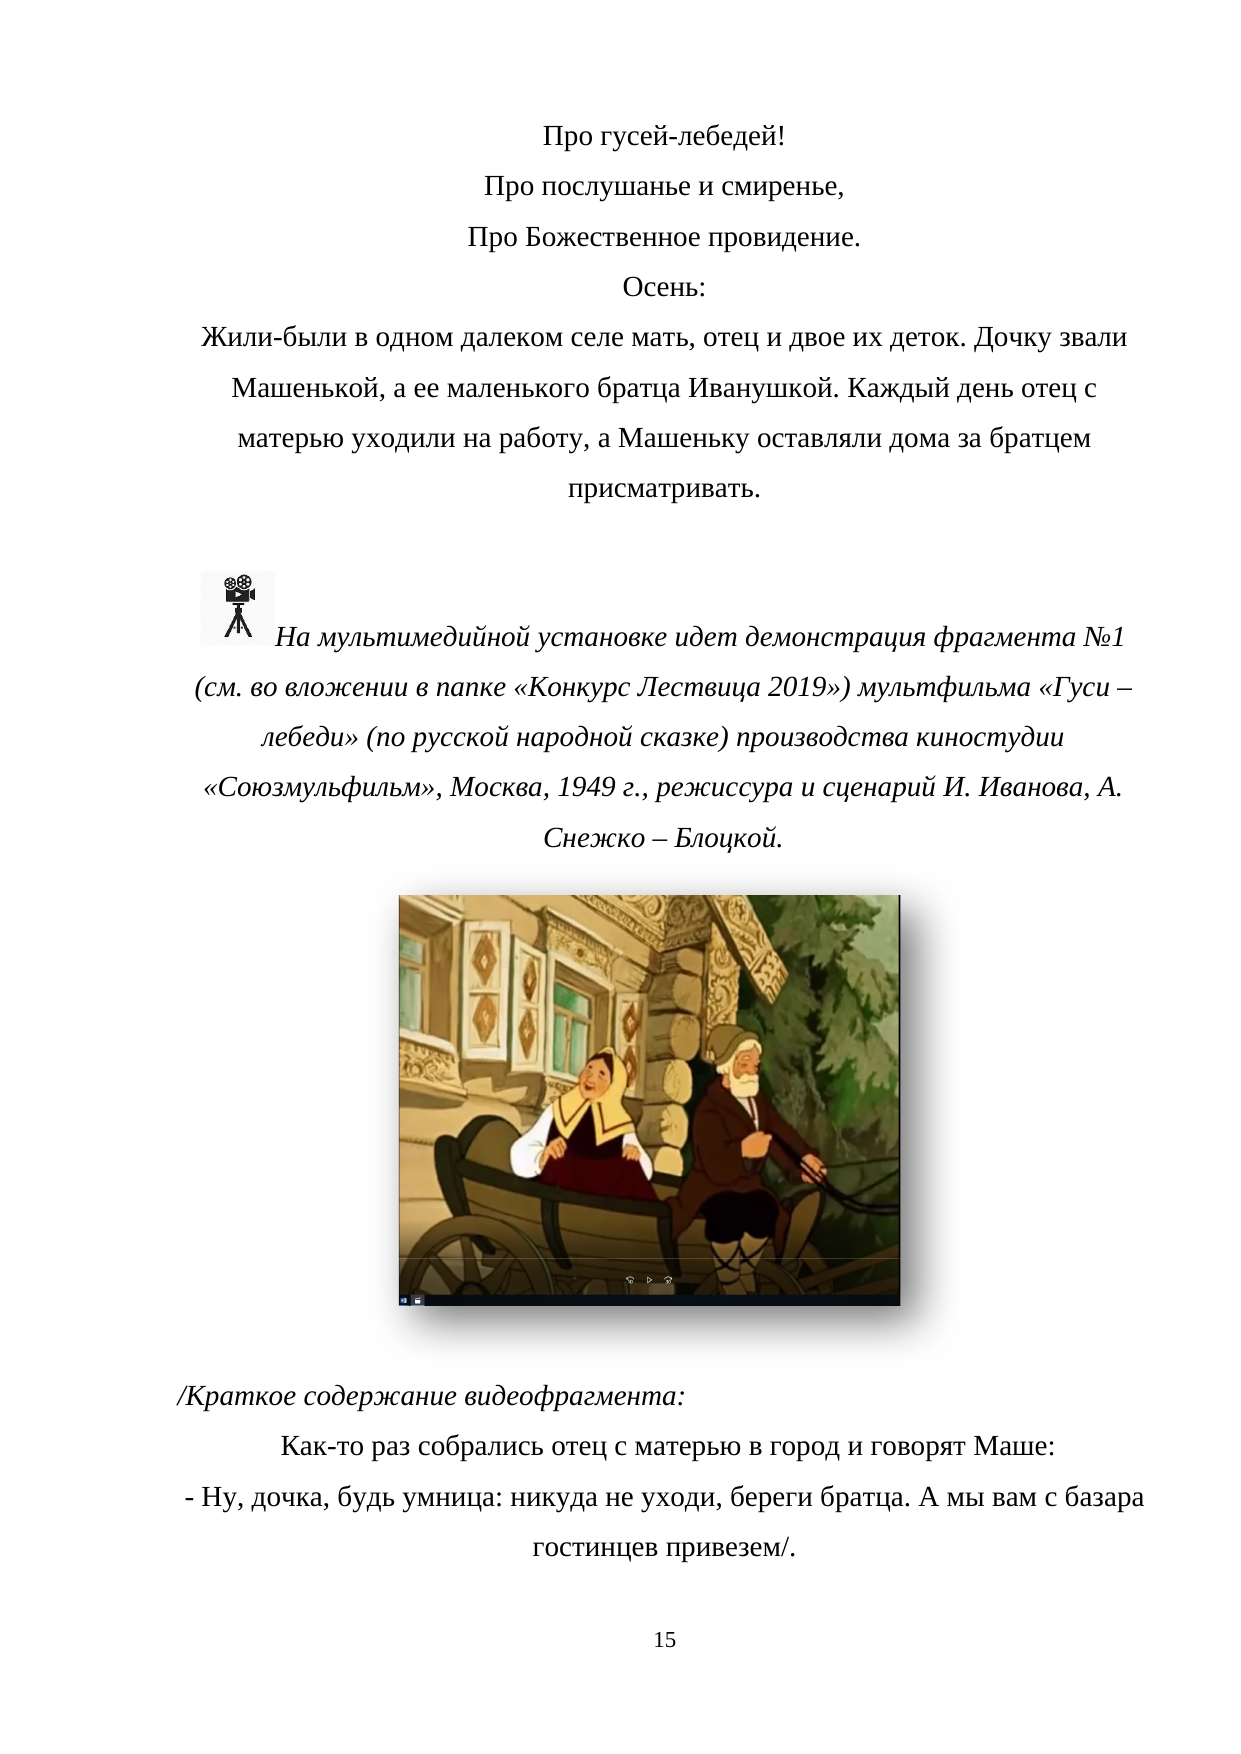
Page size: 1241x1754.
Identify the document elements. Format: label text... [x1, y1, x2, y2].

text Про Божественное провидение. [177, 219, 1152, 252]
text Жили-были в одном далеком селе мать, отец и двое их деток. Дочку звали Машенькой, а ее маленького братца Иванушкой. Каждый день отец с матерью уходили на работу, а Машеньку оставляли дома за братцем присматривать. [177, 319, 1152, 504]
text - Ну, дочка, будь умница: никуда не уходи, береги братца. А мы вам с базара гостинцев привезем/. [177, 1479, 1152, 1562]
text Про послушанье и смиренье, [177, 168, 1152, 202]
text /Краткое содержание видеофрагмента: [177, 1378, 1152, 1412]
text Осень: [177, 269, 1152, 303]
text Как-то раз собрались отец с матерью в город и говорят Маше: [177, 1428, 1152, 1462]
text На мультимедийной установке идет демонстрация фрагмента №1 (см. во вложении в папке «Конкурс Лествица 2019») мультфильма «Гуси – лебеди» (по русской народной сказке) производства киностудии «Союзмульфильм», Москва, 1949 г., режиссура и сценарий И. Иванова, А. Снежко – Блоцкой. [177, 571, 1152, 853]
text Про гусей-лебедей! [177, 118, 1152, 152]
picture [200, 571, 275, 646]
picture [398, 895, 901, 1306]
